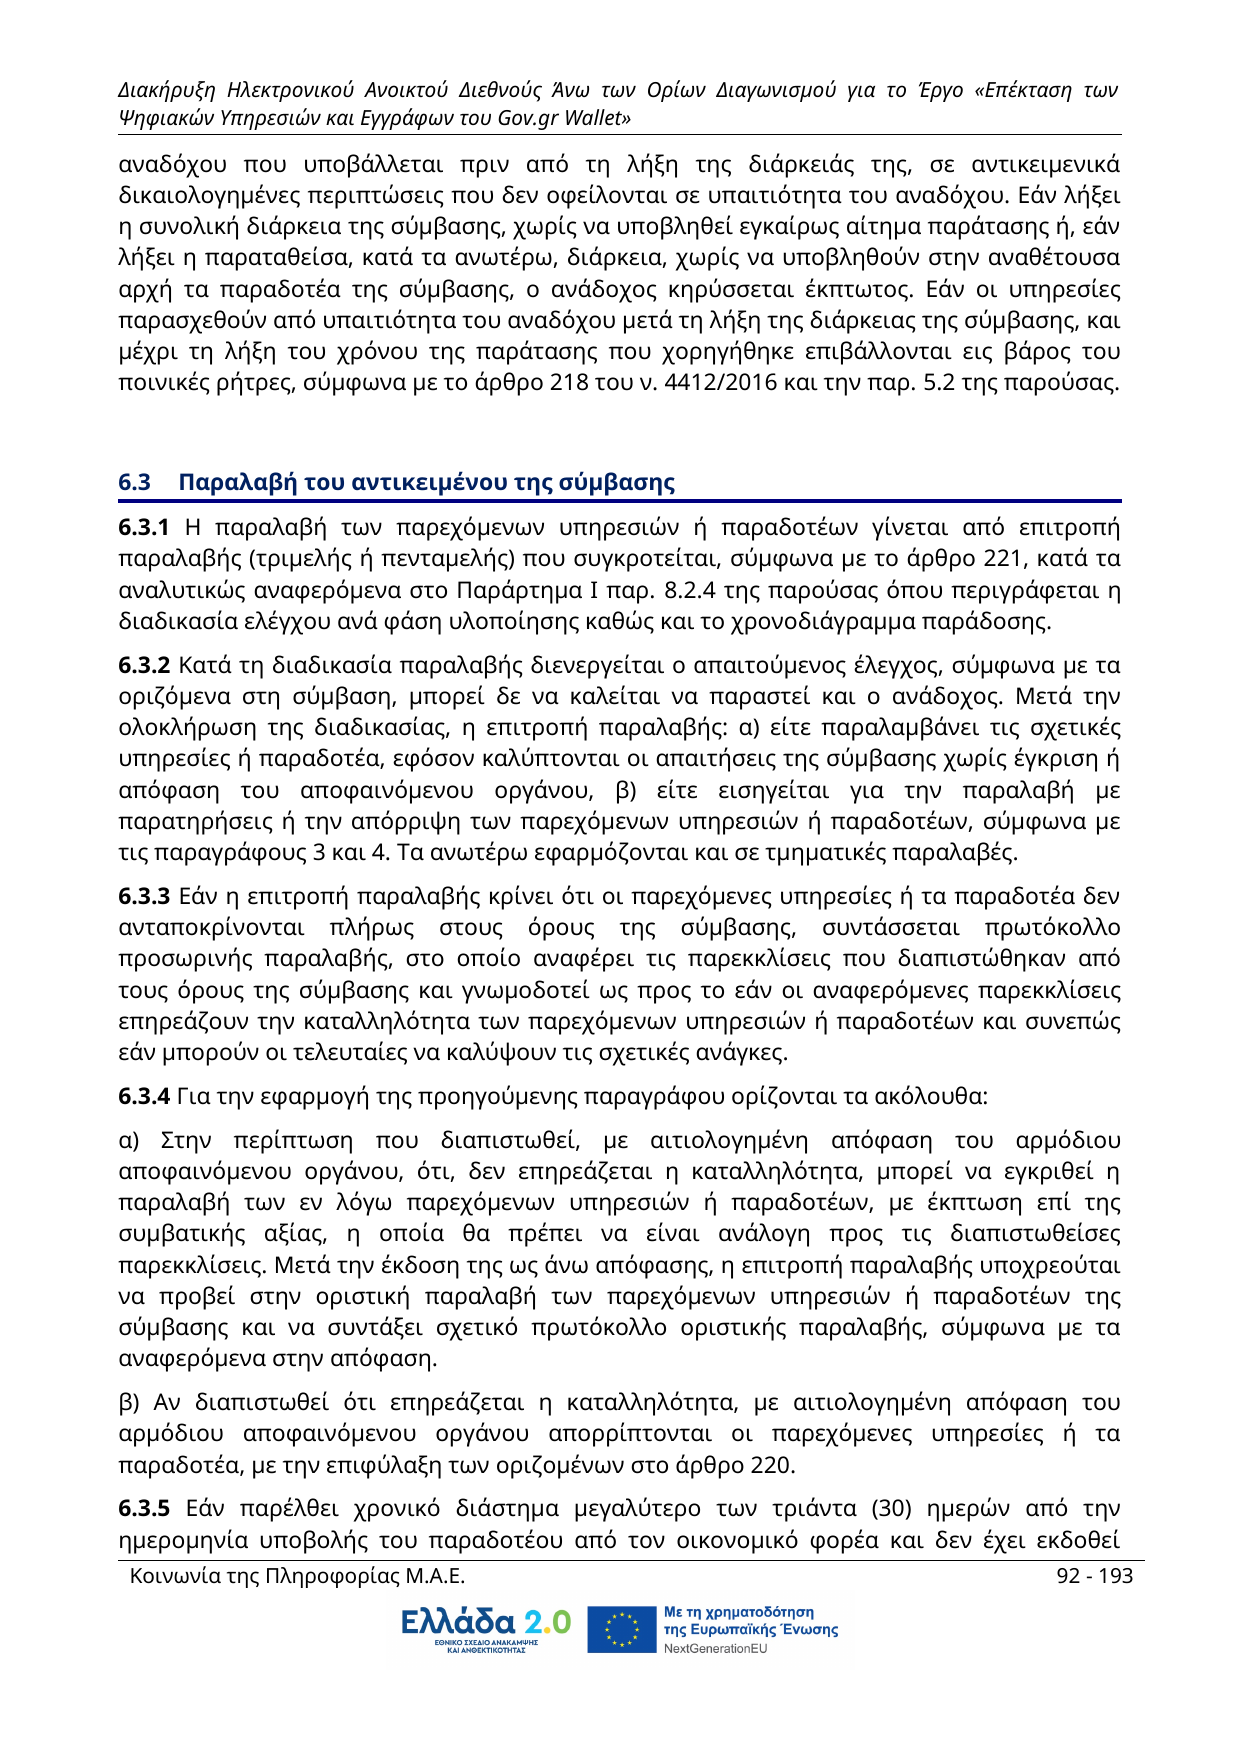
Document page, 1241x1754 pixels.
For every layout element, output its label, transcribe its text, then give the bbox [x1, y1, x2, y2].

text 6.3.4 Για την εφαρμογή της προηγούμενης παραγράφου ορίζονται τα ακόλουθα: [118, 1080, 1122, 1111]
text 6.3.2 Κατά τη διαδικασία παραλαβής διενεργείται ο απαιτούμενος έλεγχος, σύμφωνα με τα οριζόμενα στη σύμβαση, μπορεί δε να καλείται να παραστεί και ο ανάδοχος. Μετά την ολοκλήρωση της διαδικασίας, η επιτροπή παραλαβής: α) είτε παραλαμβάνει τις σχετικές υπηρεσίες ή παραδοτέα, εφόσον καλύπτονται οι απαιτήσεις της σύμβασης χωρίς έγκριση ή απόφαση του αποφαινόμενου οργάνου, β) είτε εισηγείται για την παραλαβή με παρατηρήσεις ή την απόρριψη των παρεχόμενων υπηρεσιών ή παραδοτέων, σύμφωνα με τις παραγράφους 3 και 4. Τα ανωτέρω εφαρμόζονται και σε τμηματικές παραλαβές. [118, 648, 1122, 867]
picture [386, 1590, 855, 1670]
subtitle Παραλαβή του αντικειμένου της σύμβασης [118, 466, 1122, 499]
text 6.3.3 Εάν η επιτροπή παραλαβής κρίνει ότι οι παρεχόμενες υπηρεσίες ή τα παραδοτέα δεν ανταποκρίνονται πλήρως στους όρους της σύμβασης, συντάσσεται πρωτόκολλο προσωρινής παραλαβής, στο οποίο αναφέρει τις παρεκκλίσεις που διαπιστώθηκαν από τους όρους της σύμβασης και γνωμοδοτεί ως προς το εάν οι αναφερόμενες παρεκκλίσεις επηρεάζουν την καταλληλότητα των παρεχόμενων υπηρεσιών ή παραδοτέων και συνεπώς εάν μπορούν οι τελευταίες να καλύψουν τις σχετικές ανάγκες. [118, 880, 1122, 1067]
text α) Στην περίπτωση που διαπιστωθεί, με αιτιολογημένη απόφαση του αρμόδιου αποφαινόμενου οργάνου, ότι, δεν επηρεάζεται η καταλληλότητα, μπορεί να εγκριθεί η παραλαβή των εν λόγω παρεχόμενων υπηρεσιών ή παραδοτέων, με έκπτωση επί της συμβατικής αξίας, η οποία θα πρέπει να είναι ανάλογη προς τις διαπιστωθείσες παρεκκλίσεις. Μετά την έκδοση της ως άνω απόφασης, η επιτροπή παραλαβής υποχρεούται να προβεί στην οριστική παραλαβή των παρεχόμενων υπηρεσιών ή παραδοτέων της σύμβασης και να συντάξει σχετικό πρωτόκολλο οριστικής παραλαβής, σύμφωνα με τα αναφερόμενα στην απόφαση. [118, 1123, 1122, 1373]
text β) Αν διαπιστωθεί ότι επηρεάζεται η καταλληλότητα, με αιτιολογημένη απόφαση του αρμόδιου αποφαινόμενου οργάνου απορρίπτονται οι παρεχόμενες υπηρεσίες ή τα παραδοτέα, με την επιφύλαξη των οριζομένων στο άρθρο 220. [118, 1386, 1122, 1480]
text 6.3.1 Η παραλαβή των παρεχόμενων υπηρεσιών ή παραδοτέων γίνεται από επιτροπή παραλαβής (τριμελής ή πενταμελής) που συγκροτείται, σύμφωνα με το άρθρο 221, κατά τα αναλυτικώς αναφερόμενα στο Παράρτημα Ι παρ. 8.2.4 της παρούσας όπου περιγράφεται η διαδικασία ελέγχου ανά φάση υλοποίησης καθώς και το χρονοδιάγραμμα παράδοσης. [118, 511, 1122, 636]
